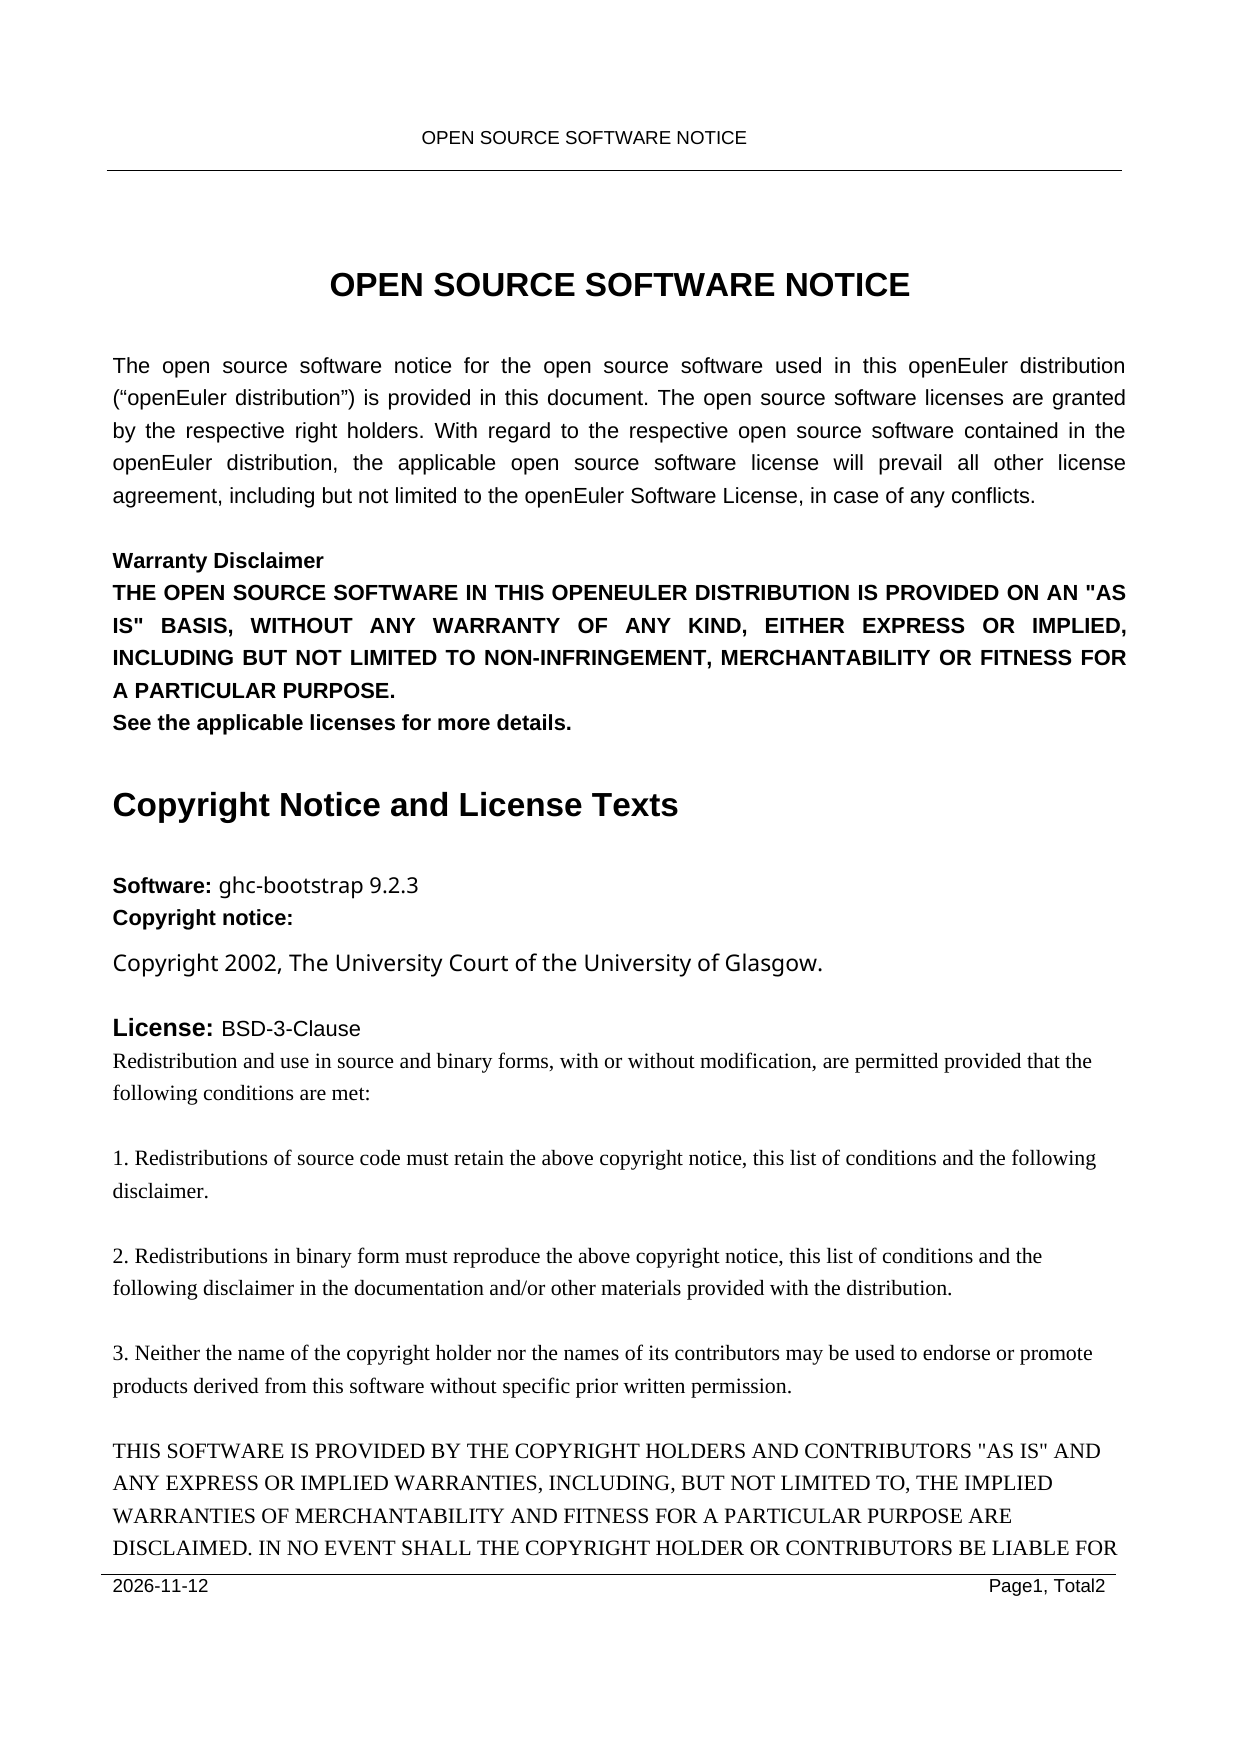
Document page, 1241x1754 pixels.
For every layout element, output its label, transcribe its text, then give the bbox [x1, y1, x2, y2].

title Software: ghc-bootstrap 9.2.3 [112, 869, 1128, 901]
text License: BSD-3-Clause [112, 1012, 1128, 1044]
text Copyright notice: [112, 901, 1128, 934]
text Copyright 2002, The University Court of the University of Glasgow. [112, 947, 1128, 1012]
text OPEN SOURCE SOFTWARE NOTICE [112, 251, 1128, 316]
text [112, 1044, 1128, 1564]
text Copyright Notice and License Texts [112, 771, 1128, 836]
text THE OPEN SOURCE SOFTWARE IN THIS OPENEULER DISTRIBUTION IS PROVIDED ON AN "AS IS" BASIS, WITHOUT ANY WARRANTY OF ANY KIND, EITHER EXPRESS OR IMPLIED, INCLUDING BUT NOT LIMITED TO NON-INFRINGEMENT, MERCHANTABILITY OR FITNESS FOR A PARTICULAR PURPOSE. See the applicable licenses for more details. [112, 576, 1128, 739]
text Warranty Disclaimer [112, 544, 1128, 576]
text The open source software notice for the open source software used in this openEuler distribution (“openEuler distribution”) is provided in this document. The open source software licenses are granted by the respective right holders. With regard to the respective open source software contained in the openEuler distribution, the applicable open source software license will prevail all other license agreement, including but not limited to the openEuler Software License, in case of any conflicts. [112, 349, 1128, 511]
